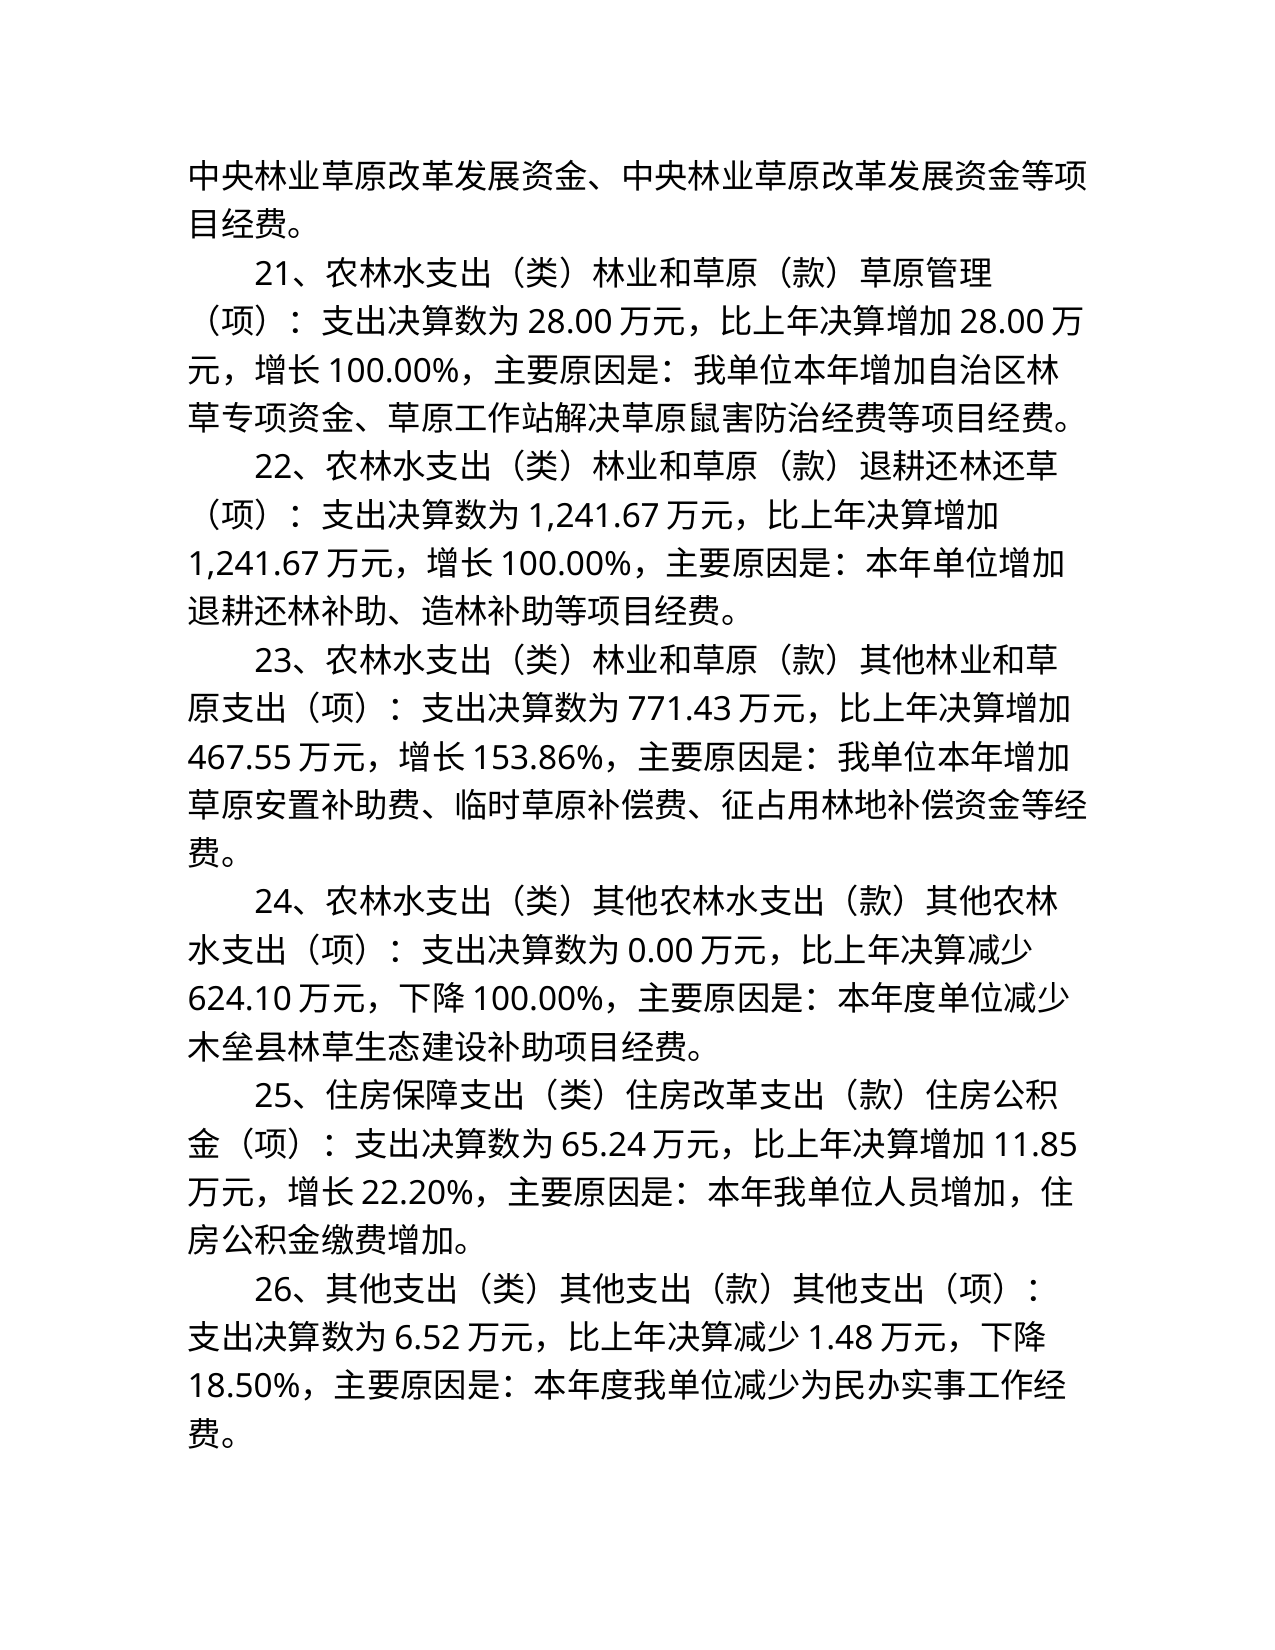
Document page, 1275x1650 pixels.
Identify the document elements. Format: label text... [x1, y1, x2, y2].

text 21、农林水支出（类）林业和草原（款）草原管理（项）：支出决算数为28.00万元，比上年决算增加28.00万元，增长100.00%，主要原因是：我单位本年增加自治区林草专项资金、草原工作站解决草原鼠害防治经费等项目经费。 [187, 246, 1087, 440]
text 24、农林水支出（类）其他农林水支出（款）其他农林水支出（项）：支出决算数为0.00万元，比上年决算减少624.10万元，下降100.00%，主要原因是：本年度单位减少木垒县林草生态建设补助项目经费。 [187, 875, 1087, 1069]
text 23、农林水支出（类）林业和草原（款）其他林业和草原支出（项）：支出决算数为771.43万元，比上年决算增加467.55万元，增长153.86%，主要原因是：我单位本年增加草原安置补助费、临时草原补偿费、征占用林地补偿资金等经费。 [187, 633, 1087, 875]
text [187, 150, 1087, 246]
text 26、其他支出（类）其他支出（款）其他支出（项）：支出决算数为6.52万元，比上年决算减少1.48万元，下降18.50%，主要原因是：本年度我单位减少为民办实事工作经费。 [187, 1262, 1087, 1456]
text 22、农林水支出（类）林业和草原（款）退耕还林还草（项）：支出决算数为1,241.67万元，比上年决算增加1,241.67万元，增长100.00%，主要原因是：本年单位增加退耕还林补助、造林补助等项目经费。 [187, 440, 1087, 633]
text 25、住房保障支出（类）住房改革支出（款）住房公积金（项）：支出决算数为65.24万元，比上年决算增加11.85万元，增长22.20%，主要原因是：本年我单位人员增加，住房公积金缴费增加。 [187, 1069, 1087, 1262]
